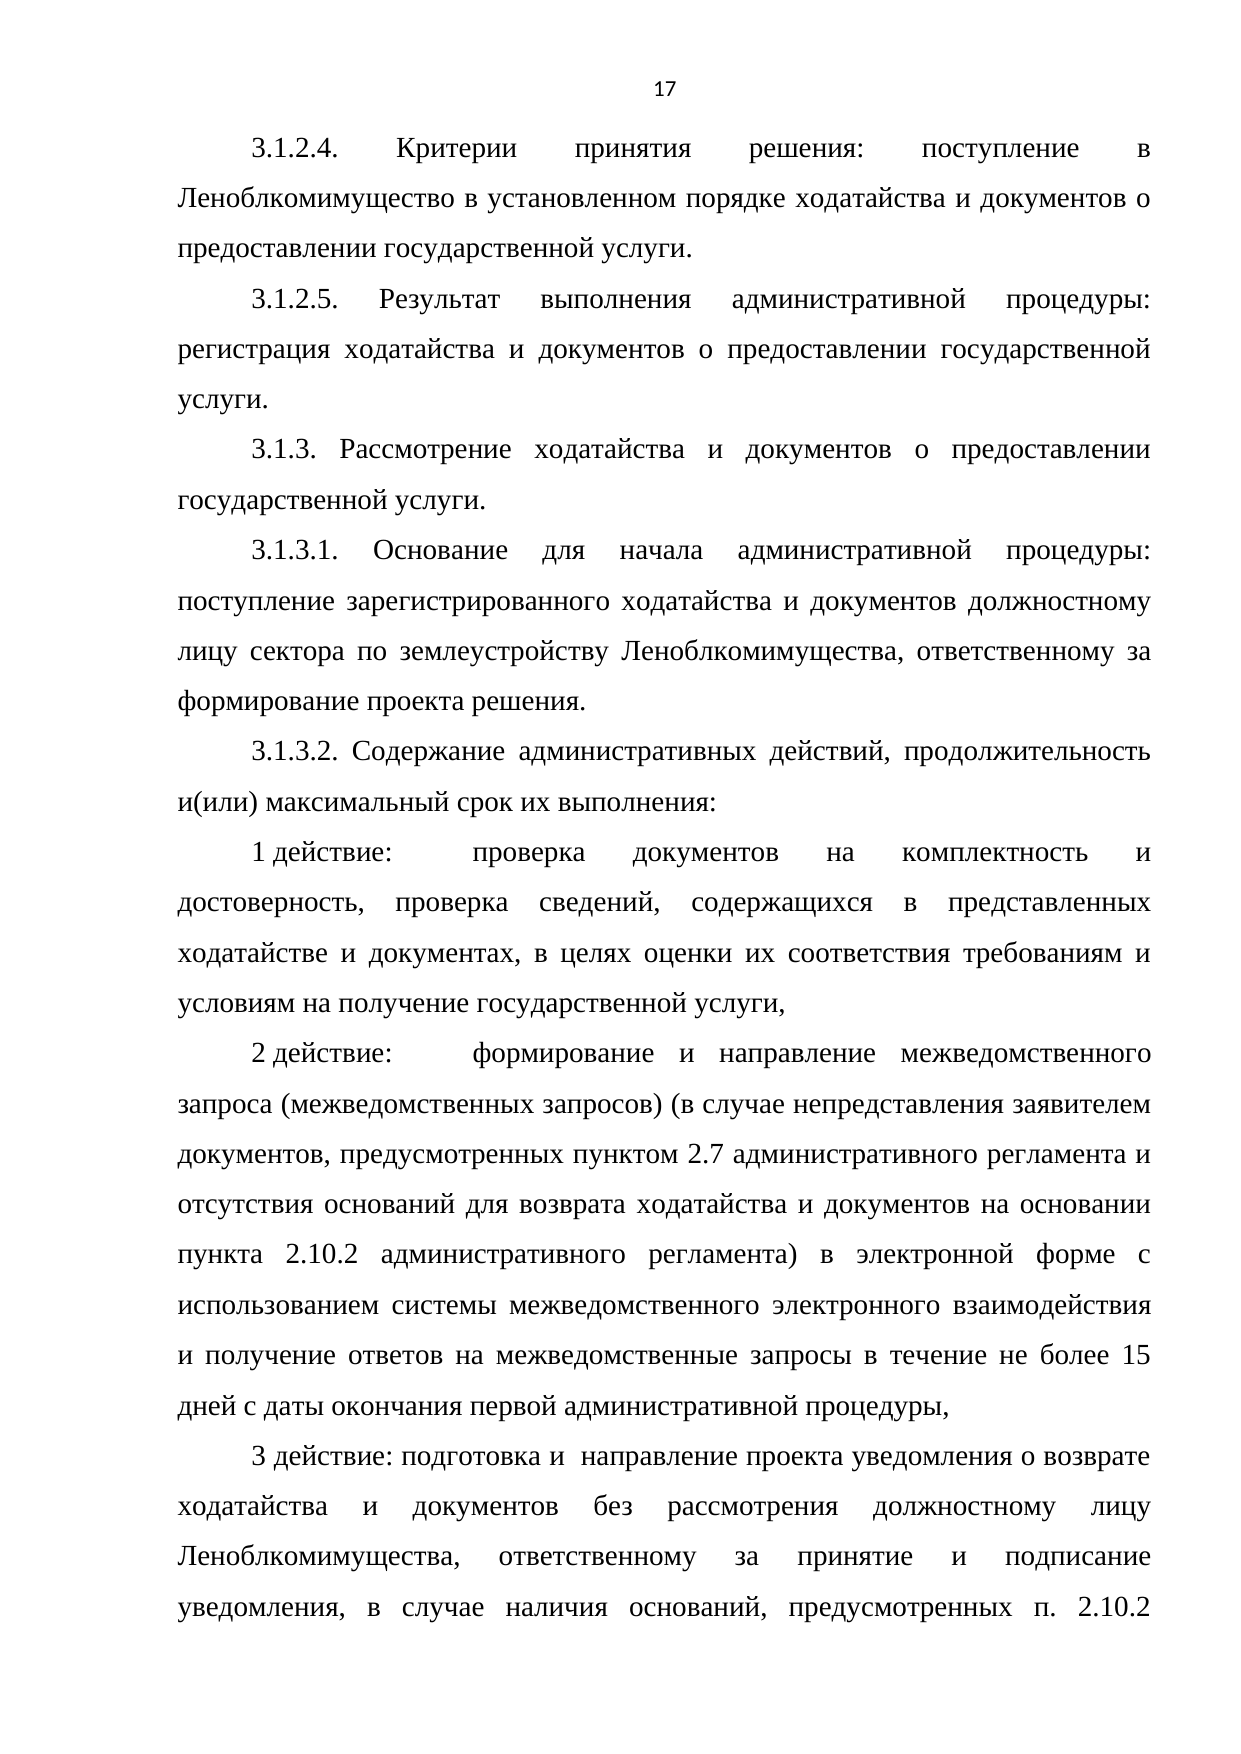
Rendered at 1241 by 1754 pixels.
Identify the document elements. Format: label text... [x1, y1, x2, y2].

text 3.1.3. Рассмотрение ходатайства и документов о предоставлении государственной услуги. [177, 432, 1152, 516]
text 3.1.3.1. Основание для начала административной процедуры: поступление зарегистрированного ходатайства и документов должностному лицу сектора по землеустройству Леноблкомимущества, ответственному за формирование проекта решения. [177, 532, 1152, 717]
text 1 действие: проверка документов на комплектность и достоверность, проверка сведений, содержащихся в представленных ходатайстве и документах, в целях оценки их соответствия требованиям и условиям на получение государственной услуги, [177, 834, 1152, 1019]
text 3.1.2.5. Результат выполнения административной процедуры: регистрация ходатайства и документов о предоставлении государственной услуги. [177, 281, 1152, 415]
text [177, 1438, 1152, 1622]
text 3.1.3.2. Содержание административных действий, продолжительность и(или) максимальный срок их выполнения: [177, 733, 1152, 817]
text 2 действие: формирование и направление межведомственного запроса (межведомственных запросов) (в случае непредставления заявителем документов, предусмотренных пунктом 2.7 административного регламента и отсутствия оснований для возврата ходатайства и документов на основании пункта 2.10.2 административного регламента) в электронной форме с использованием системы межведомственного электронного взаимодействия и получение ответов на межведомственные запросы в течение не более 15 дней с даты окончания первой административной процедуры, [177, 1035, 1152, 1421]
text 3.1.2.4. Критерии принятия решения: поступление в Леноблкомимущество в установленном порядке ходатайства и документов о предоставлении государственной услуги. [177, 130, 1152, 264]
